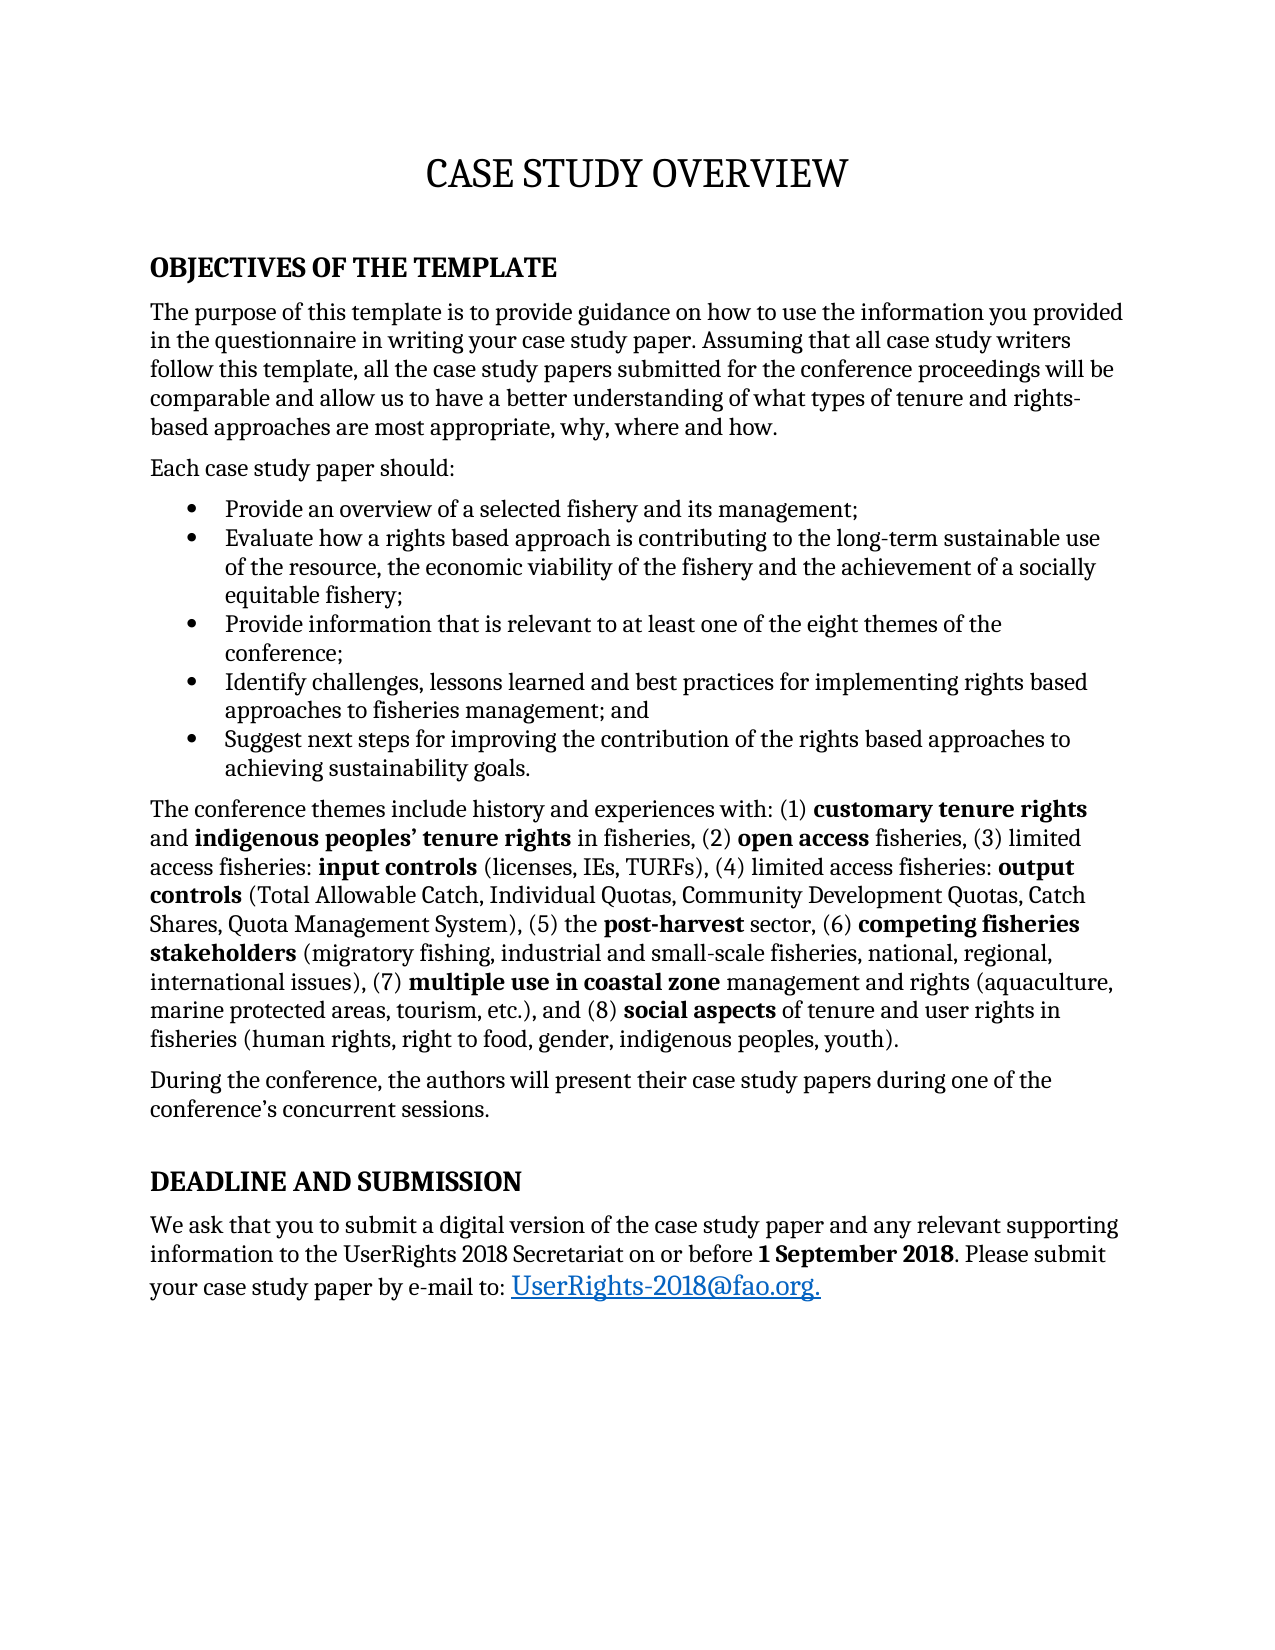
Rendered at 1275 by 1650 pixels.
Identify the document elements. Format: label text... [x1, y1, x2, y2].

list Identify challenges, lessons learned and best practices for implementing rights based approaches to fisheries management; and [187, 668, 1125, 725]
list Suggest next steps for improving the contribution of the rights based approaches to achieving sustainability goals. [187, 725, 1125, 783]
text CASE STUDY OVERVIEW [150, 150, 1125, 198]
text The conference themes include history and experiences with: (1) customary tenure rights and indigenous peoples’ tenure rights in fisheries, (2) open access fisheries, (3) limited access fisheries: input controls (licenses, IEs, TURFs), (4) limited access fisheries: output controls (Total Allowable Catch, Individual Quotas, Community Development Quotas, Catch Shares, Quota Management System), (5) the post-harvest sector, (6) competing fisheries stakeholders (migratory fishing, industrial and small-scale fisheries, national, regional, international issues), (7) multiple use in coastal zone management and rights (aquaculture, marine protected areas, tourism, etc.), and (8) social aspects of tenure and user rights in fisheries (human rights, right to food, gender, indigenous peoples, youth). [150, 795, 1125, 1054]
text The purpose of this template is to provide guidance on how to use the information you provided in the questionnaire in writing your case study paper. Assuming that all case study writers follow this template, all the case study papers submitted for the conference proceedings will be comparable and allow us to have a better understanding of what types of tenure and rights-based approaches are most appropriate, why, where and how. [150, 298, 1125, 441]
text We ask that you to submit a digital version of the case study paper and any relevant supporting information to the UserRights 2018 Secretariat on or before 1 September 2018. Please submit your case study paper by e-mail to: UserRights-2018@fao.org. [150, 1211, 1125, 1302]
text OBJECTIVES OF THE TEMPLATE [150, 252, 1125, 285]
list Evaluate how a rights based approach is contributing to the long-term sustainable use of the resource, the economic viability of the fishery and the achievement of a socially equitable fishery; [187, 524, 1125, 610]
text During the conference, the authors will present their case study papers during one of the conference’s concurrent sessions. [150, 1066, 1125, 1124]
text Each case study paper should: [150, 454, 1125, 483]
list Provide an overview of a selected fishery and its management; [187, 495, 1125, 524]
text DEADLINE AND SUBMISSION [150, 1165, 1125, 1199]
list Provide information that is relevant to at least one of the eight themes of the conference; [187, 610, 1125, 668]
